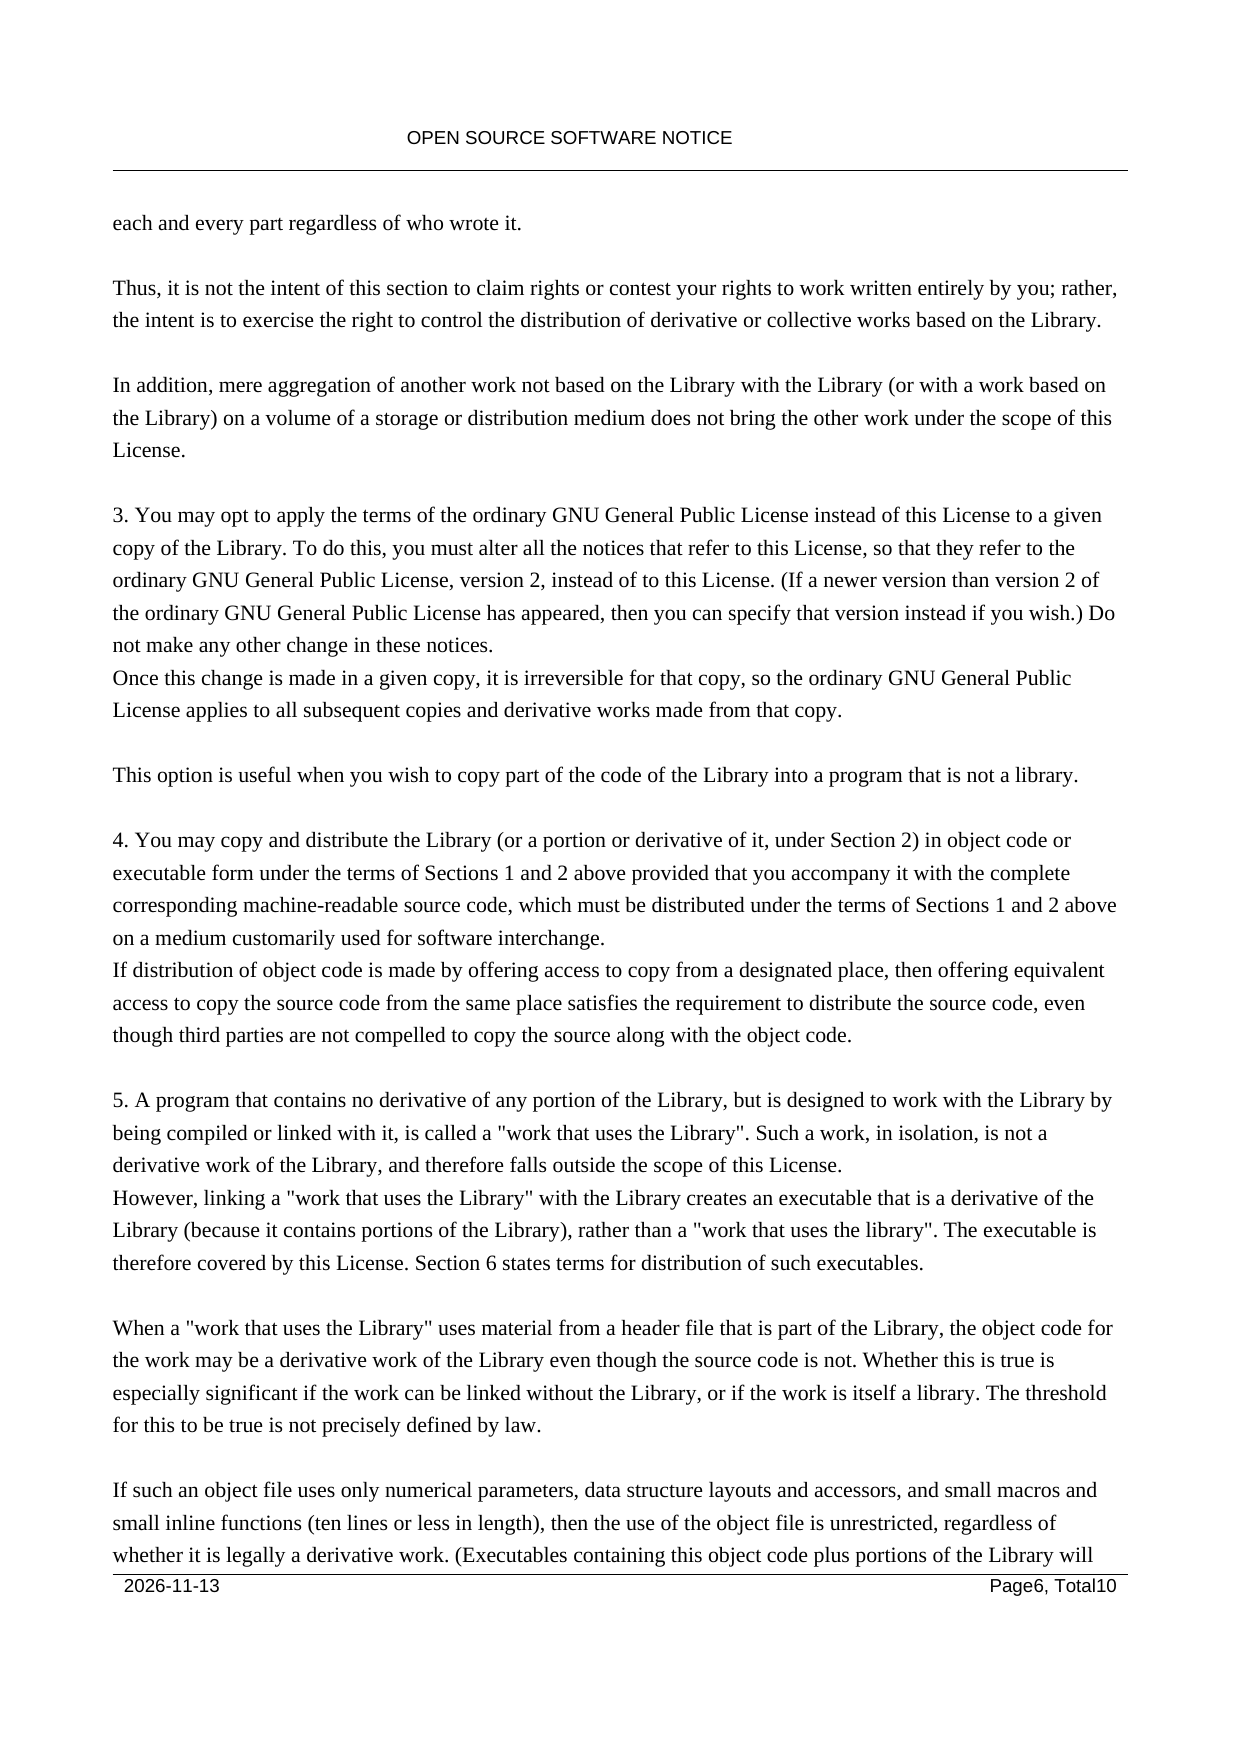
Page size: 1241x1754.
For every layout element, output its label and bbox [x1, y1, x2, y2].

text [112, 206, 1128, 1571]
